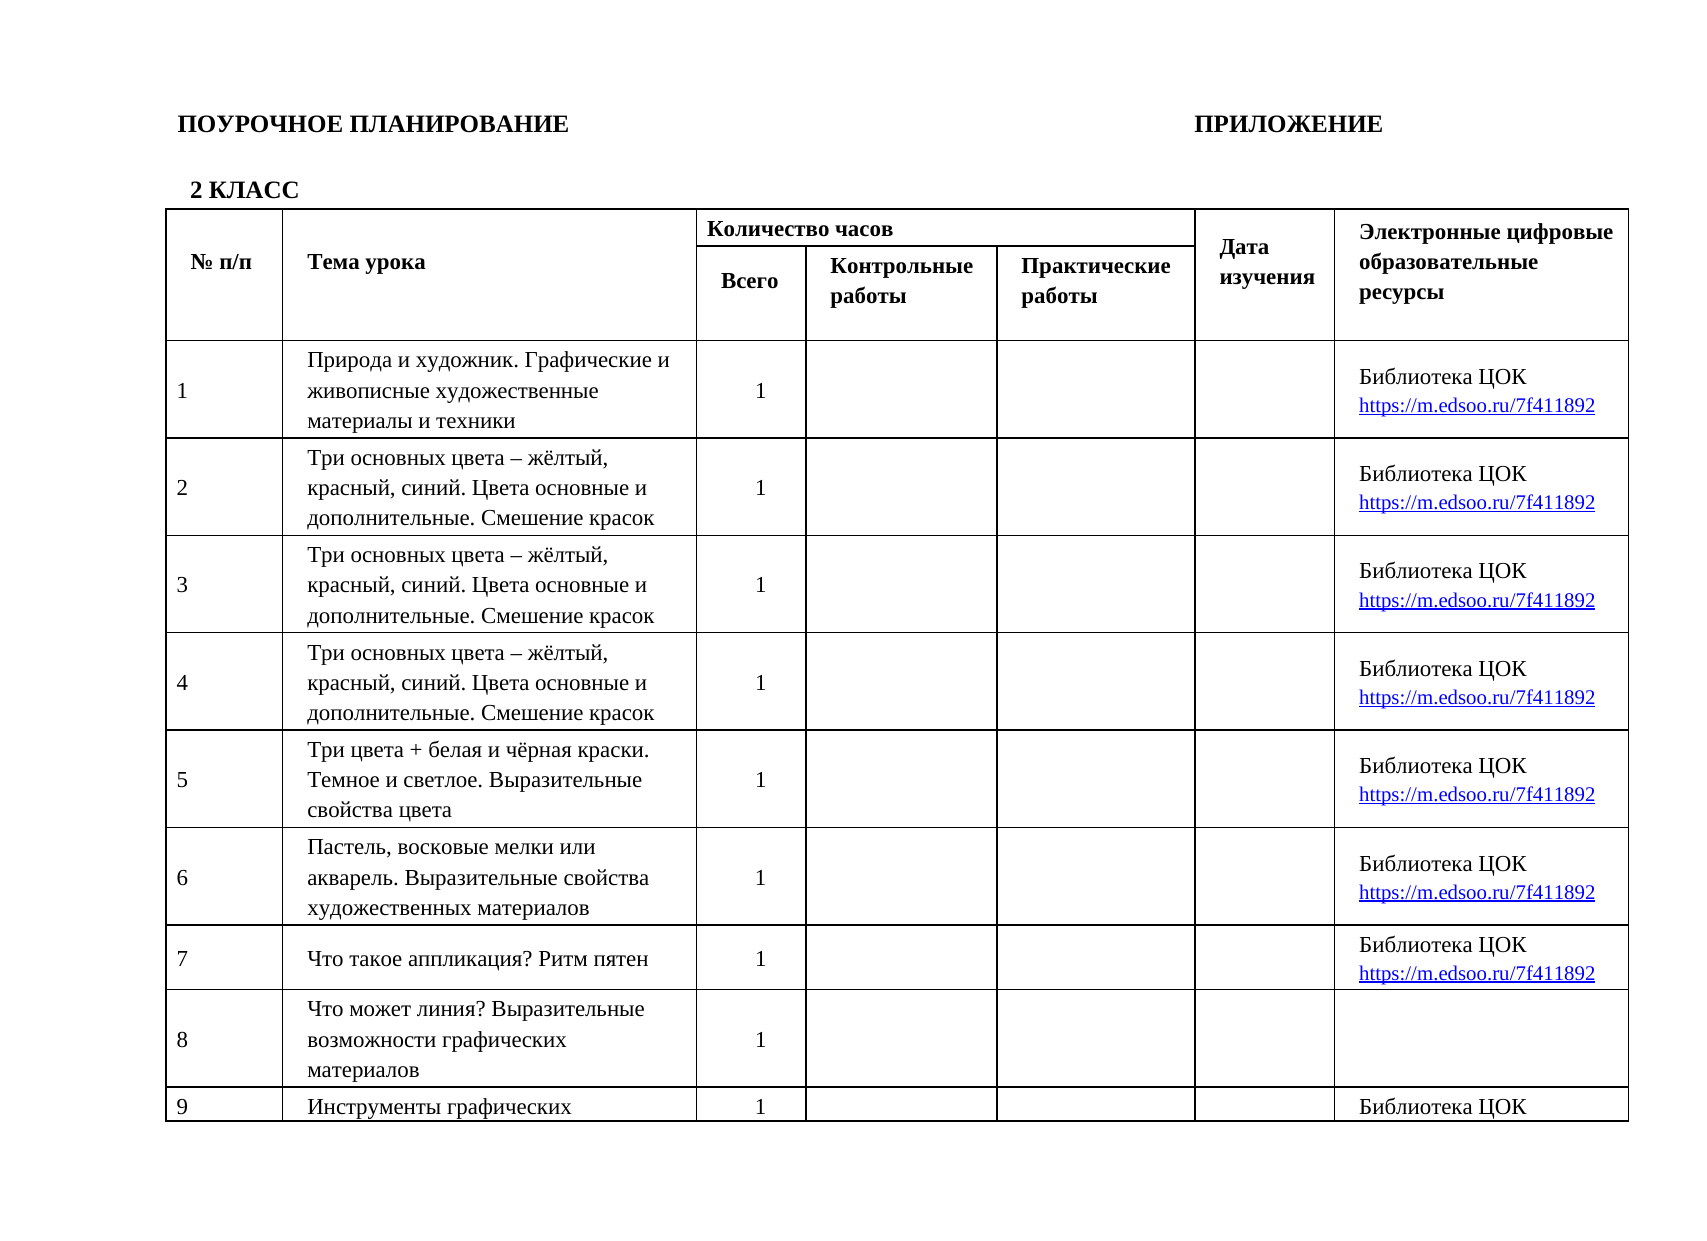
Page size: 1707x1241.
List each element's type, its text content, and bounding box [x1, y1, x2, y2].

table_cell Библиотека ЦОК https://m.edsoo.ru/7f411892 [1335, 439, 1628, 534]
table_cell [998, 341, 1194, 437]
table_cell [998, 990, 1194, 1086]
table_cell Что такое аппликация? Ритм пятен [283, 926, 696, 989]
table_cell [998, 926, 1194, 989]
table_cell 1 [697, 990, 805, 1086]
table_cell Три основных цвета – жёлтый, красный, синий. Цвета основные и дополнительные. Смешение красок [283, 633, 696, 729]
table_cell 1 [697, 926, 805, 989]
table_cell [807, 731, 996, 827]
table_cell 1 [697, 828, 805, 924]
table_cell 1 [697, 439, 805, 534]
table_header Количество часов [697, 210, 1194, 245]
table_cell [1196, 731, 1334, 827]
table_cell Библиотека ЦОК https://m.edsoo.ru/7f411892 [1335, 828, 1628, 924]
table_cell [998, 439, 1194, 534]
table_header Дата изучения [1196, 210, 1334, 340]
table_cell Три цвета + белая и чёрная краски. Темное и светлое. Выразительные свойства цвета [283, 731, 696, 827]
table_cell 1 [697, 536, 805, 632]
table_cell Библиотека ЦОК https://m.edsoo.ru/7f411892 [1335, 633, 1628, 729]
table_cell 7 [167, 926, 282, 989]
table_cell Три основных цвета – жёлтый, красный, синий. Цвета основные и дополнительные. Смешение красок [283, 439, 696, 534]
text ПОУРОЧНОЕ ПЛАНИРОВАНИЕ ПРИЛОЖЕНИЕ [177, 109, 1618, 138]
table_cell Что может линия? Выразительные возможности графических материалов [283, 990, 696, 1086]
table_header Электронные цифровые образовательные ресурсы [1335, 210, 1628, 340]
table_cell [807, 990, 996, 1086]
table_cell [807, 926, 996, 989]
table_header № п/п [167, 210, 282, 340]
table_cell Природа и художник. Графические и живописные художественные материалы и техники [283, 341, 696, 437]
table_cell Библиотека ЦОК https://m.edsoo.ru/7f411892 [1335, 341, 1628, 437]
table_cell Всего [697, 247, 805, 340]
table_cell [807, 439, 996, 534]
table_cell [807, 341, 996, 437]
table_cell [998, 1088, 1194, 1120]
table_cell [998, 828, 1194, 924]
table_cell 2 [167, 439, 282, 534]
table_header Тема урока [283, 210, 696, 340]
table_cell 1 [697, 341, 805, 437]
table_cell [1196, 1088, 1334, 1120]
table_cell [998, 536, 1194, 632]
table_cell Библиотека ЦОК https://m.edsoo.ru/7f411892 [1335, 731, 1628, 827]
table_cell [1196, 633, 1334, 729]
table_cell [807, 828, 996, 924]
table_cell [1335, 990, 1628, 1086]
table_cell [1196, 536, 1334, 632]
table_cell 9 [167, 1088, 282, 1120]
table_cell [1196, 990, 1334, 1086]
table_cell 1 [697, 633, 805, 729]
table_cell [1196, 926, 1334, 989]
table_cell [998, 633, 1194, 729]
table_cell Библиотека ЦОК https://m.edsoo.ru/7f411892 [1335, 536, 1628, 632]
table_cell [807, 536, 996, 632]
table_cell 4 [167, 633, 282, 729]
table_cell 3 [167, 536, 282, 632]
table_cell [807, 633, 996, 729]
table_cell Три основных цвета – жёлтый, красный, синий. Цвета основные и дополнительные. Смешение красок [283, 536, 696, 632]
table_cell 1 [697, 731, 805, 827]
table_cell [1196, 828, 1334, 924]
table_cell [1196, 439, 1334, 534]
table_cell Библиотека ЦОК https://m.edsoo.ru/7f411892 [1335, 926, 1628, 989]
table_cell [283, 1088, 696, 1120]
table_cell 8 [167, 990, 282, 1086]
table_cell 6 [167, 828, 282, 924]
text 2 КЛАСС [190, 175, 1618, 204]
table_cell Практические работы [998, 247, 1194, 340]
table_cell [1196, 341, 1334, 437]
table_cell 5 [167, 731, 282, 827]
table_cell 1 [167, 341, 282, 437]
table_cell Контрольные работы [807, 247, 996, 340]
table_cell Пастель, восковые мелки или акварель. Выразительные свойства художественных материалов [283, 828, 696, 924]
table_cell [807, 1088, 996, 1120]
table_cell [998, 731, 1194, 827]
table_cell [1335, 1088, 1628, 1120]
table_cell 1 [697, 1088, 805, 1120]
